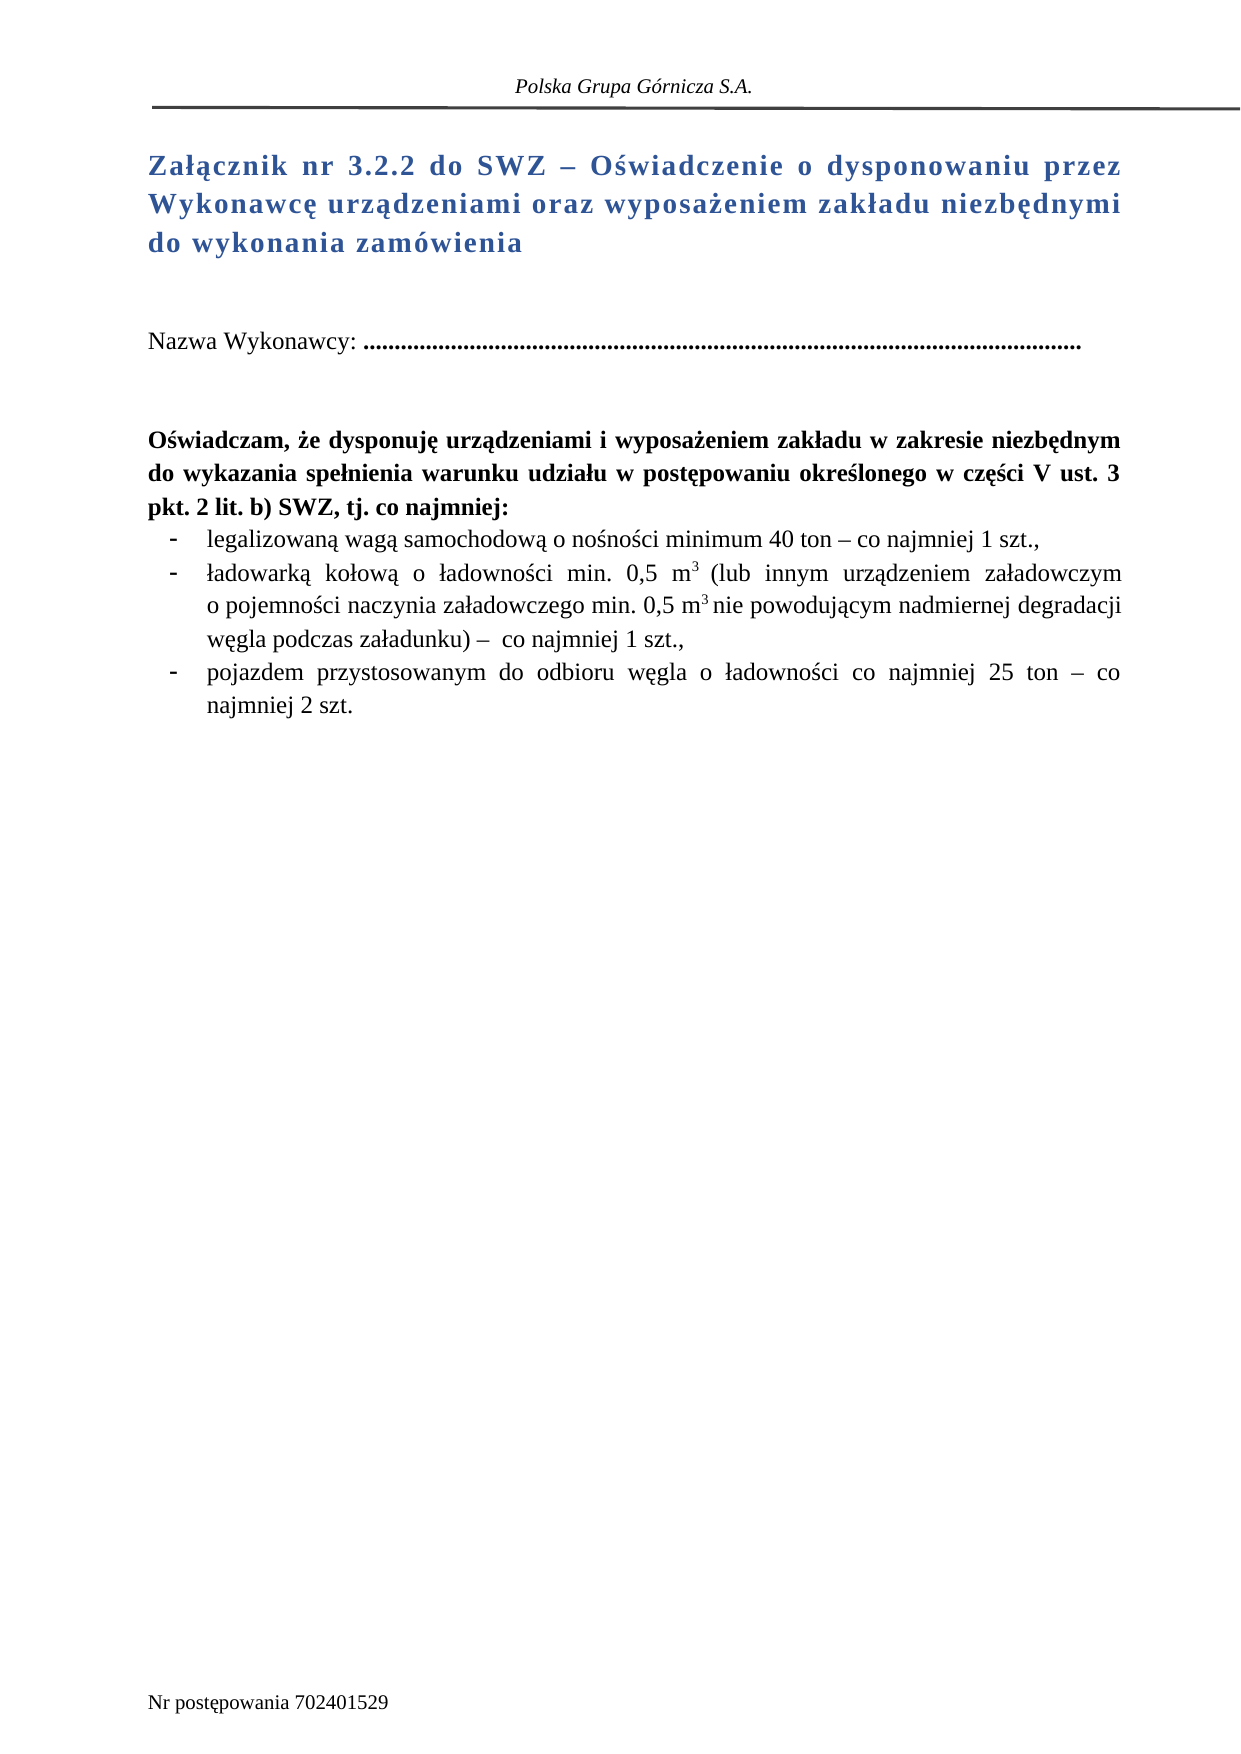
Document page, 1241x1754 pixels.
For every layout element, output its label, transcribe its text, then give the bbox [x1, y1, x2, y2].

list ładowarką kołową o ładowności min. 0,5 m3 (lub innym urządzeniem załadowczym o pojemności naczynia załadowczego min. 0,5 m3 nie powodującym nadmiernej degradacji węgla podczas załadunku) – co najmniej 1 szt., [169, 558, 1122, 652]
list legalizowaną wagą samochodową o nośności minimum 40 ton – co najmniej 1 szt., [169, 524, 1122, 553]
text Załącznik nr 3.2.2 do SWZ – Oświadczenie o dysponowaniu przez Wykonawcę urządzeniami oraz wyposażeniem zakładu niezbędnymi do wykonania zamówienia [148, 148, 1122, 258]
text Nazwa Wykonawcy: ................................................................................................................... [148, 326, 1122, 355]
list pojazdem przystosowanym do odbioru węgla o ładowności co najmniej 25 ton – co najmniej 2 szt. [169, 657, 1122, 718]
text Oświadczam, że dysponuję urządzeniami i wyposażeniem zakładu w zakresie niezbędnym do wykazania spełnienia warunku udziału w postępowaniu określonego w części V ust. 3 pkt. 2 lit. b) SWZ, tj. co najmniej: [148, 426, 1122, 520]
